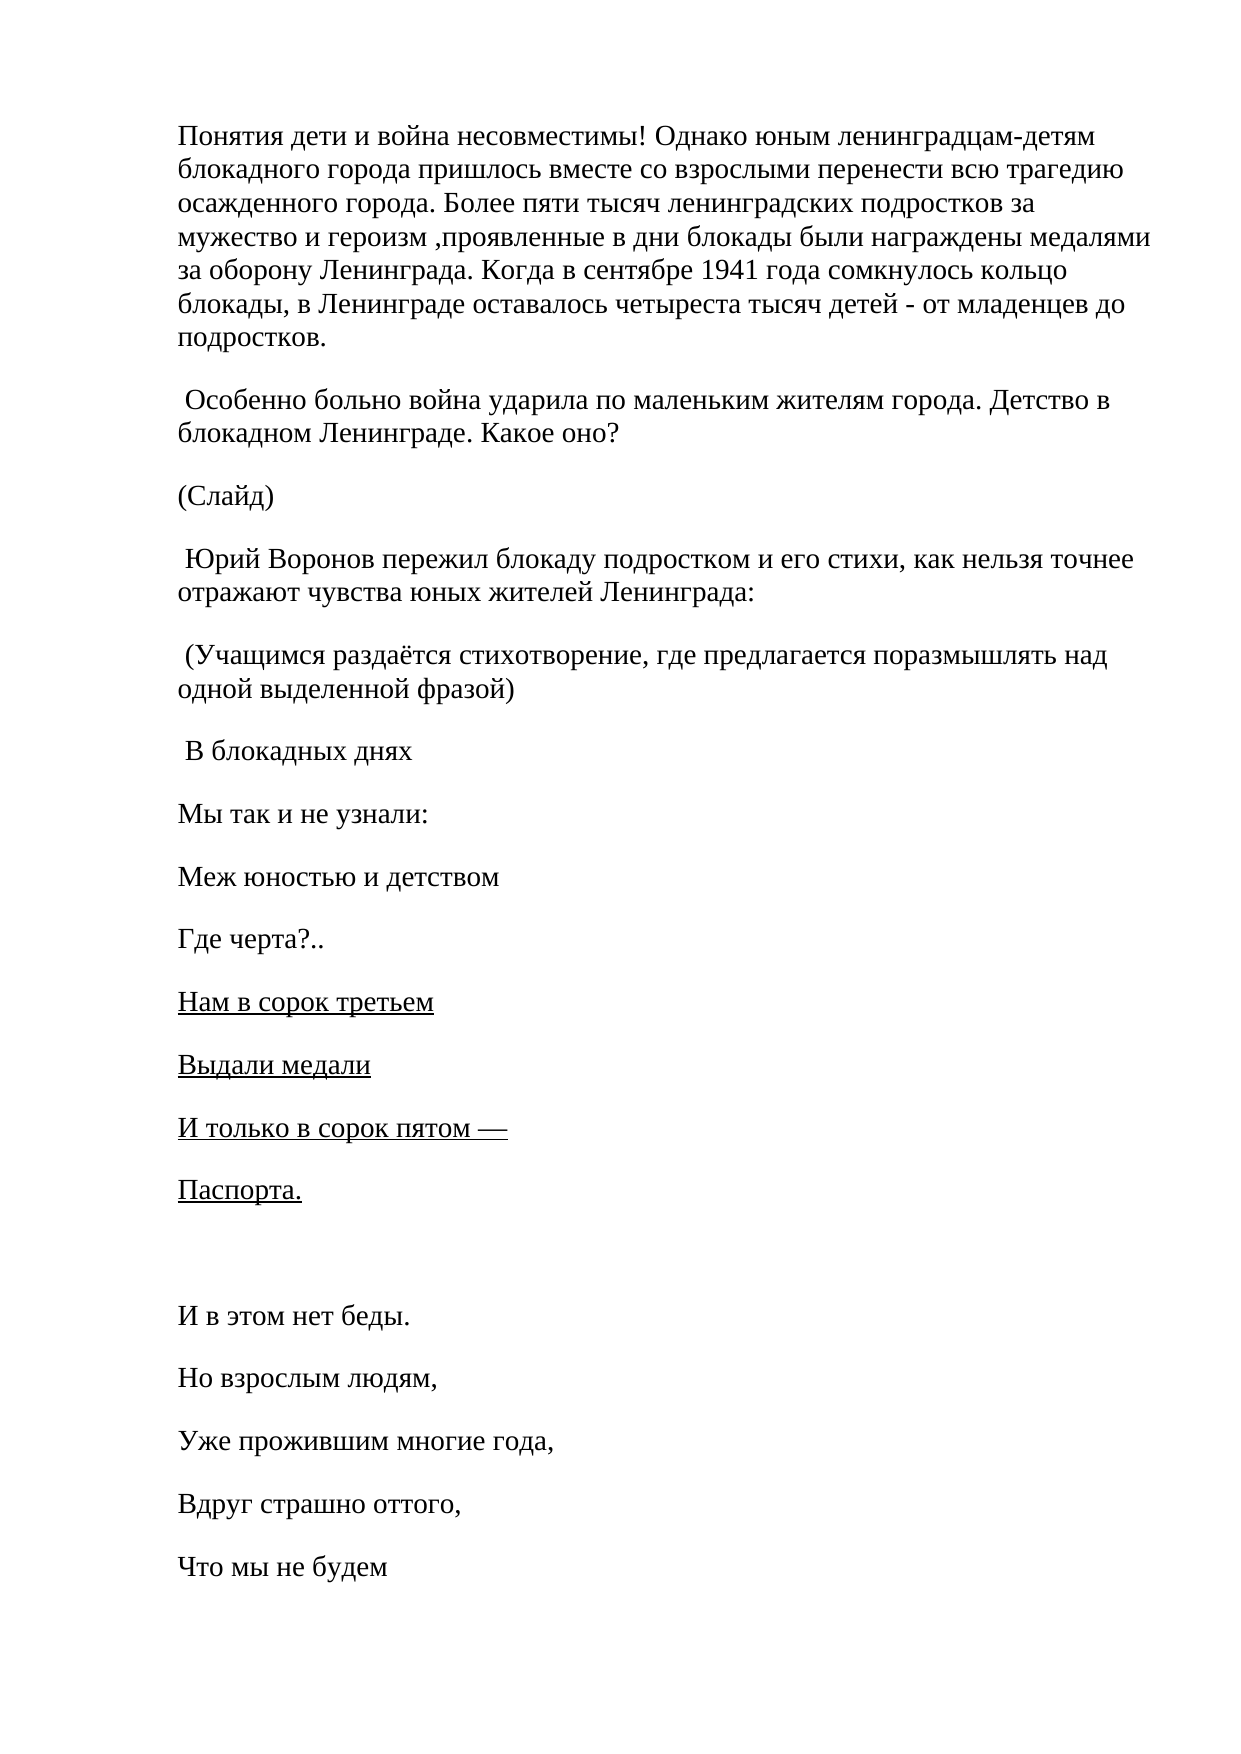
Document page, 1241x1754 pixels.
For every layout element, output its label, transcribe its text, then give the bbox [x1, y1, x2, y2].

text Понятия дети и война несовместимы! Однако юным ленинградцам-детям блокадного города пришлось вместе со взрослыми перенести всю трагедию осажденного города. Более пяти тысяч ленинградских подростков за мужество и героизм ,проявленные в дни блокады были награждены медалями за оборону Ленинграда. Когда в сентябре 1941 года сомкнулось кольцо блокады, в Ленинграде оставалось четыреста тысяч детей - от младенцев до подростков. [177, 118, 1152, 353]
text Нам в сорок третьем [177, 984, 1152, 1018]
text Уже прожившим многие года, [177, 1423, 1152, 1457]
text И в этом нет беды. [177, 1298, 1152, 1331]
text Особенно больно война ударила по маленьким жителям города. Детство в блокадном Ленинграде. Какое оно? [177, 382, 1152, 449]
text В блокадных днях [177, 733, 1152, 767]
text Паспорта. [177, 1172, 1152, 1206]
text (Слайд) [177, 478, 1152, 512]
text Выдали медали [177, 1047, 1152, 1081]
text И только в сорок пятом — [177, 1110, 1152, 1143]
text (Учащимся раздаётся стихотворение, где предлагается поразмышлять над одной выделенной фразой) [177, 637, 1152, 704]
text Меж юностью и детством [177, 859, 1152, 892]
text Мы так и не узнали: [177, 796, 1152, 830]
text Вдруг страшно оттого, [177, 1486, 1152, 1519]
text Что мы не будем [177, 1549, 1152, 1582]
text Но взрослым людям, [177, 1361, 1152, 1394]
text Юрий Воронов пережил блокаду подростком и его стихи, как нельзя точнее отражают чувства юных жителей Ленинграда: [177, 541, 1152, 608]
text Где черта?.. [177, 922, 1152, 955]
